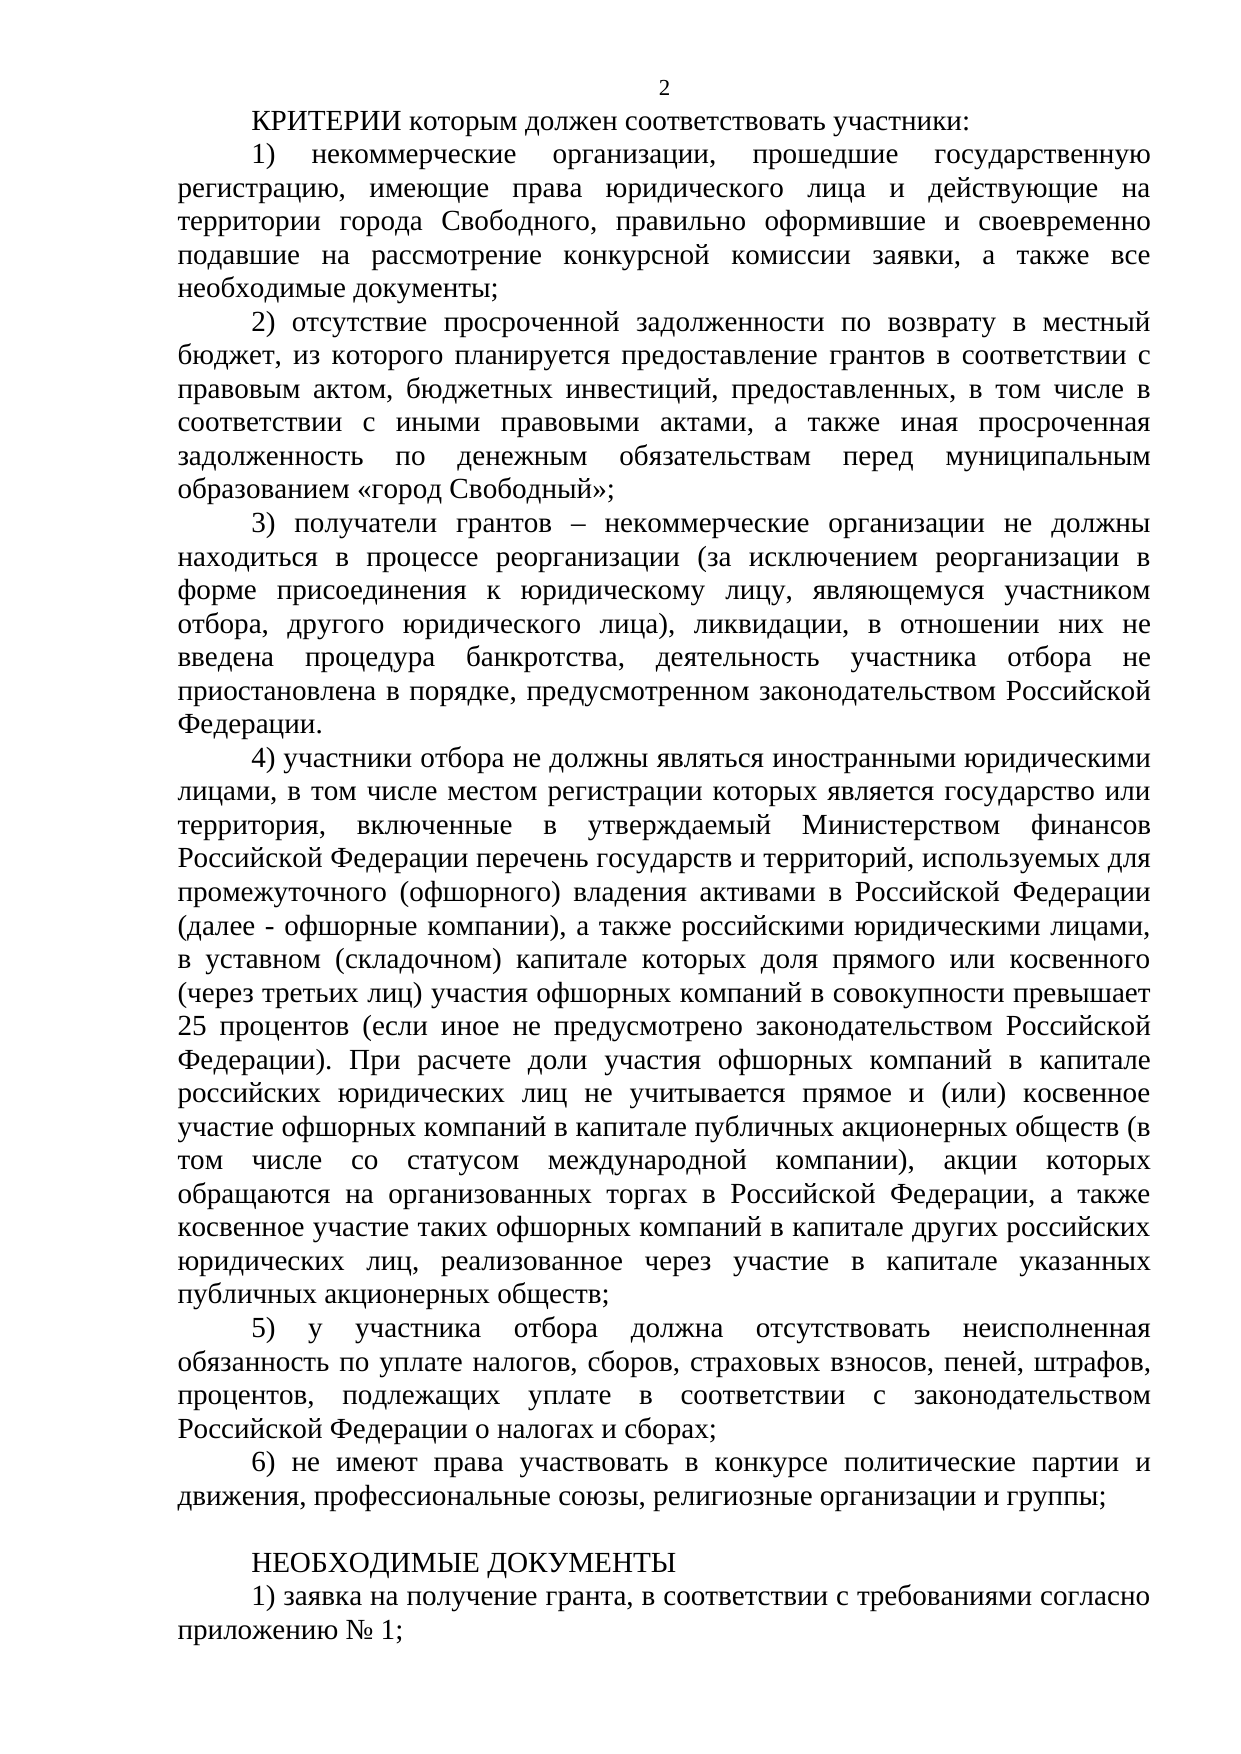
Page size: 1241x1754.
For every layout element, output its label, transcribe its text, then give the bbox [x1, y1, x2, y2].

text НЕОБХОДИМЫЕ ДОКУМЕНТЫ [177, 1545, 1152, 1578]
text 1) некоммерческие организации, прошедшие государственную регистрацию, имеющие права юридического лица и действующие на территории города Свободного, правильно оформившие и своевременно подавшие на рассмотрение конкурсной комиссии заявки, а также все необходимые документы; [177, 136, 1152, 304]
text 6) не имеют права участвовать в конкурсе политические партии и движения, профессиональные союзы, религиозные организации и группы; [177, 1444, 1152, 1511]
text 4) участники отбора не должны являться иностранными юридическими лицами, в том числе местом регистрации которых является государство или территория, включенные в утверждаемый Министерством финансов Российской Федерации перечень государств и территорий, используемых для промежуточного (офшорного) владения активами в Российской Федерации (далее - офшорные компании), а также российскими юридическими лицами, в уставном (складочном) капитале которых доля прямого или косвенного (через третьих лиц) участия офшорных компаний в совокупности превышает 25 процентов (если иное не предусмотрено законодательством Российской Федерации). При расчете доли участия офшорных компаний в капитале российских юридических лиц не учитывается прямое и (или) косвенное участие офшорных компаний в капитале публичных акционерных обществ (в том числе со статусом международной компании), акции которых обращаются на организованных торгах в Российской Федерации, а также косвенное участие таких офшорных компаний в капитале других российских юридических лиц, реализованное через участие в капитале указанных публичных акционерных обществ; [177, 740, 1152, 1310]
text 1) заявка на получение гранта, в соответствии с требованиями согласно приложению № 1; [177, 1578, 1152, 1646]
text 5) у участника отбора должна отсутствовать неисполненная обязанность по уплате налогов, сборов, страховых взносов, пеней, штрафов, процентов, подлежащих уплате в соответствии с законодательством Российской Федерации о налогах и сборах; [177, 1310, 1152, 1444]
text 3) получатели грантов – некоммерческие организации не должны находиться в процессе реорганизации (за исключением реорганизации в форме присоединения к юридическому лицу, являющемуся участником отбора, другого юридического лица), ликвидации, в отношении них не введена процедура банкротства, деятельность участника отбора не приостановлена в порядке, предусмотренном законодательством Российской Федерации. [177, 505, 1152, 740]
text КРИТЕРИИ которым должен соответствовать участники: [177, 103, 1152, 136]
text 2) отсутствие просроченной задолженности по возврату в местный бюджет, из которого планируется предоставление грантов в соответствии с правовым актом, бюджетных инвестиций, предоставленных, в том числе в соответствии с иными правовыми актами, а также иная просроченная задолженность по денежным обязательствам перед муниципальным образованием «город Свободный»; [177, 304, 1152, 505]
